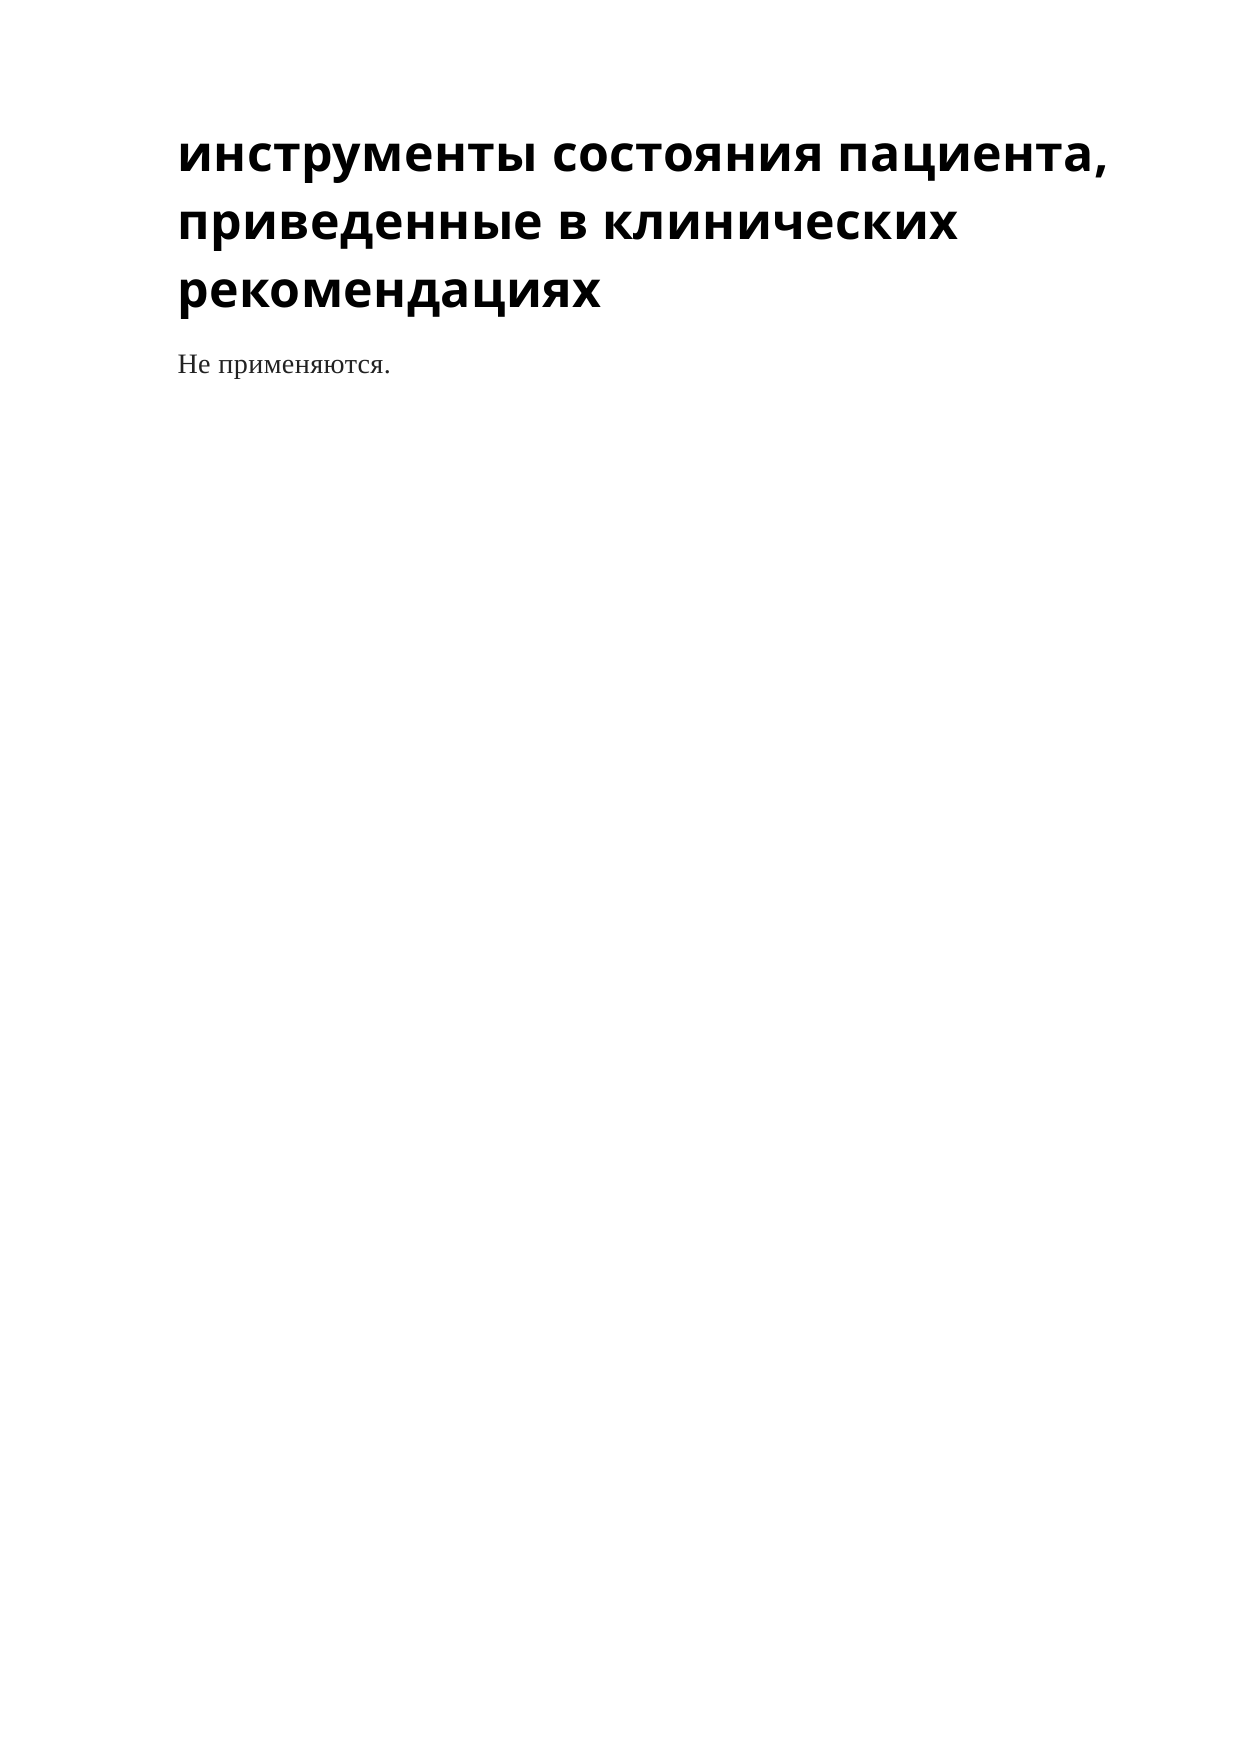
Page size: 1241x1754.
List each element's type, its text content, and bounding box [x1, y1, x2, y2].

text Не применяются. [177, 339, 1152, 380]
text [177, 118, 1152, 322]
